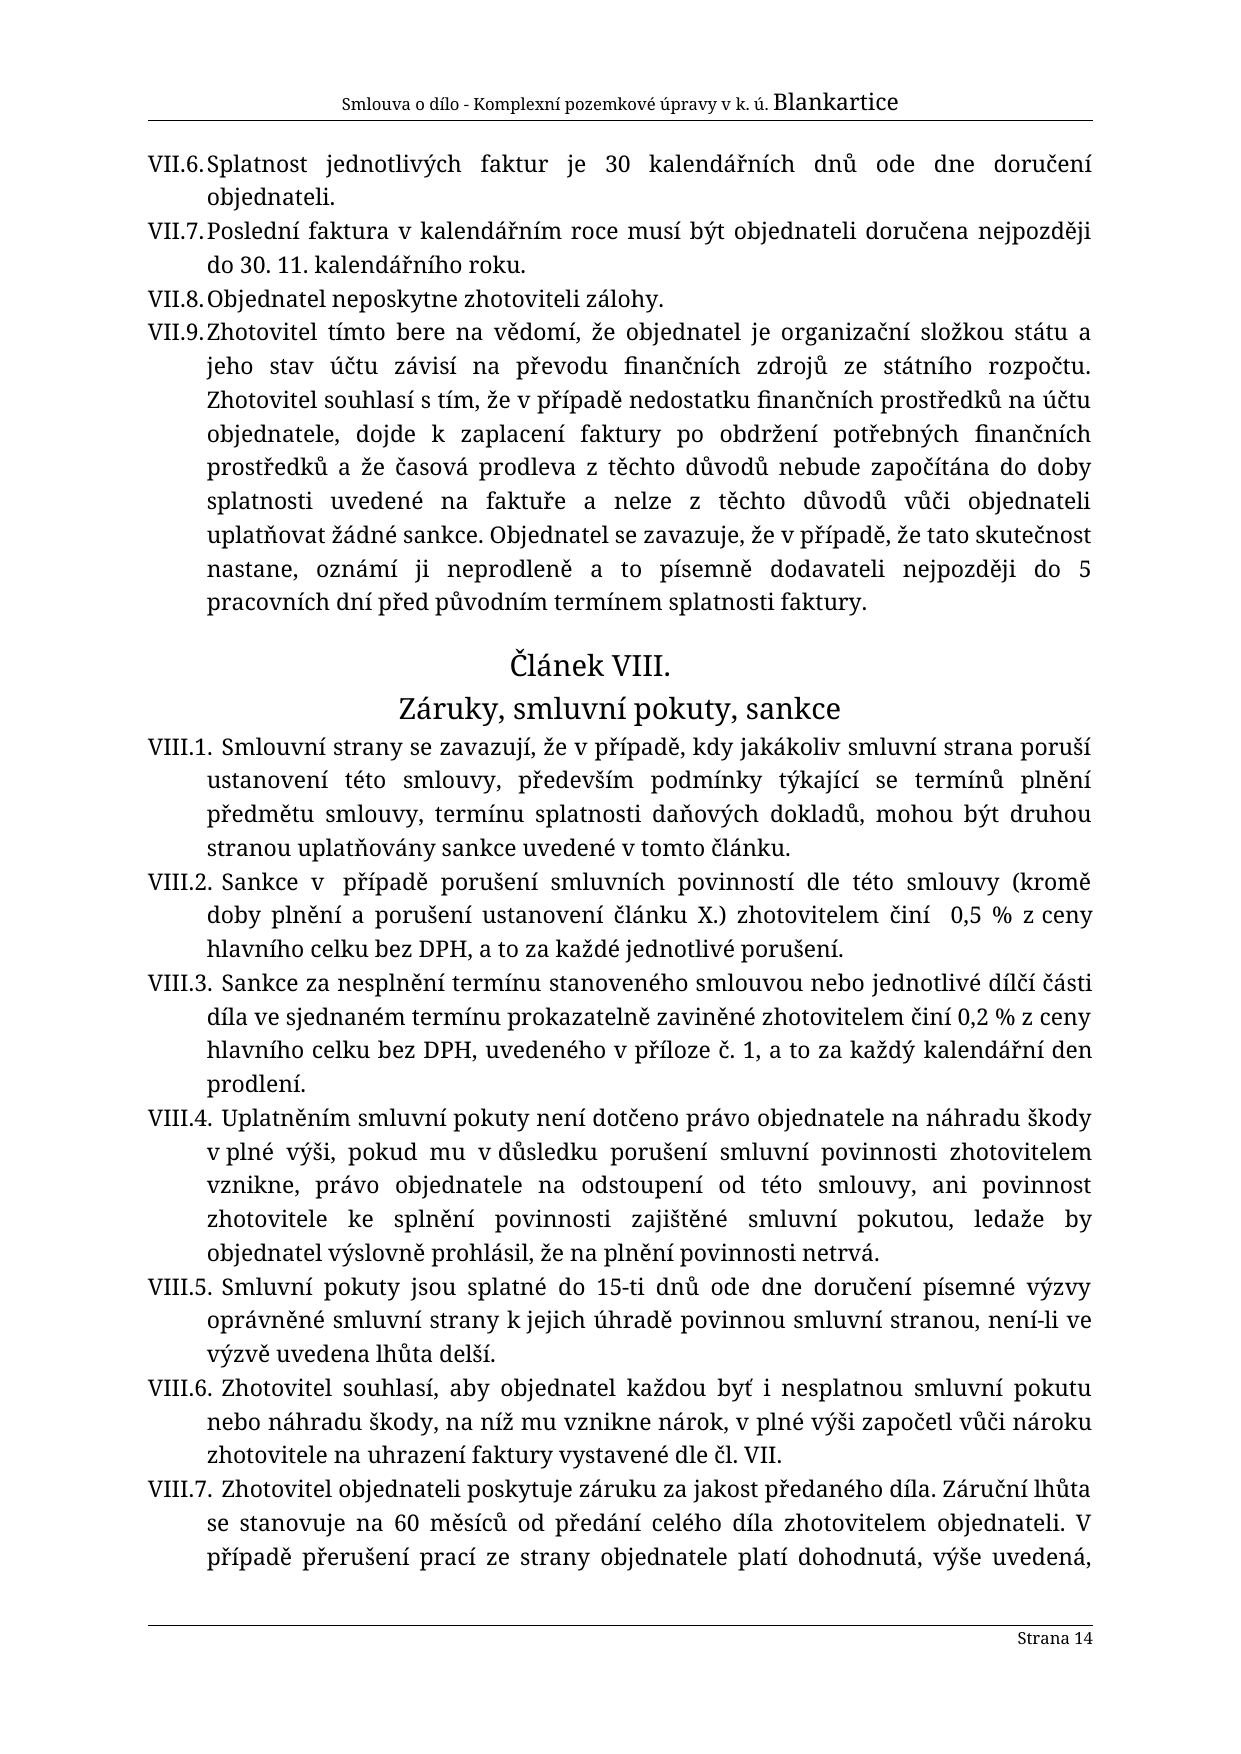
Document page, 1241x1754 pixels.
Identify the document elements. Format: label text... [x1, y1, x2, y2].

subtitle Záruky, smluvní pokuty, sankce [148, 645, 1093, 728]
list Poslední faktura v kalendářním roce musí být objednateli doručena nejpozději do 30. 11. kalendářního roku. [148, 215, 1093, 280]
list Uplatněním smluvní pokuty není dotčeno právo objednatele na náhradu škody v plné výši, pokud mu v důsledku porušení smluvní povinnosti zhotovitelem vznikne, právo objednatele na odstoupení od této smlouvy, ani povinnost zhotovitele ke splnění povinnosti zajištěné smluvní pokutou, ledaže by objednatel výslovně prohlásil, že na plnění povinnosti netrvá. [148, 1102, 1093, 1268]
list Sankce za nesplnění termínu stanoveného smlouvou nebo jednotlivé dílčí části díla ve sjednaném termínu prokazatelně zaviněné zhotovitelem činí 0,2 % z ceny hlavního celku bez DPH, uvedeného v příloze č. 1, a to za každý kalendářní den prodlení. [148, 967, 1093, 1099]
list Zhotovitel souhlasí, aby objednatel každou byť i nesplatnou smluvní pokutu nebo náhradu škody, na níž mu vznikne nárok, v plné výši započetl vůči nároku zhotovitele na uhrazení faktury vystavené dle čl. VII. [148, 1372, 1093, 1471]
list Smluvní pokuty jsou splatné do 15-ti dnů ode dne doručení písemné výzvy oprávněné smluvní strany k jejich úhradě povinnou smluvní stranou, není-li ve výzvě uvedena lhůta delší. [148, 1271, 1093, 1369]
list Zhotovitel tímto bere na vědomí, že objednatel je organizační složkou státu a jeho stav účtu závisí na převodu finančních zdrojů ze státního rozpočtu. Zhotovitel souhlasí s tím, že v případě nedostatku finančních prostředků na účtu objednatele, dojde k zaplacení faktury po obdržení potřebných finančních prostředků a že časová prodleva z těchto důvodů nebude započítána do doby splatnosti uvedené na faktuře a nelze z těchto důvodů vůči objednateli uplatňovat žádné sankce. Objednatel se zavazuje, že v případě, že tato skutečnost nastane, oznámí ji neprodleně a to písemně dodavateli nejpozději do 5 pracovních dní před původním termínem splatnosti faktury. [148, 316, 1093, 618]
list Smlouvní strany se zavazují, že v případě, kdy jakákoliv smluvní strana poruší ustanovení této smlouvy, především podmínky týkající se termínů plnění předmětu smlouvy, termínu splatnosti daňových dokladů, mohou být druhou stranou uplatňovány sankce uvedené v tomto článku. [148, 731, 1093, 863]
list Sankce v případě porušení smluvních povinností dle této smlouvy (kromě doby plnění a porušení ustanovení článku X.) zhotovitelem činí 0,5 % z ceny hlavního celku bez DPH, a to za každé jednotlivé porušení. [148, 866, 1093, 964]
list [148, 1473, 1093, 1572]
list Objednatel neposkytne zhotoviteli zálohy. [148, 283, 1093, 314]
list Splatnost jednotlivých faktur je 30 kalendářních dnů ode dne doručení objednateli. [148, 148, 1093, 213]
